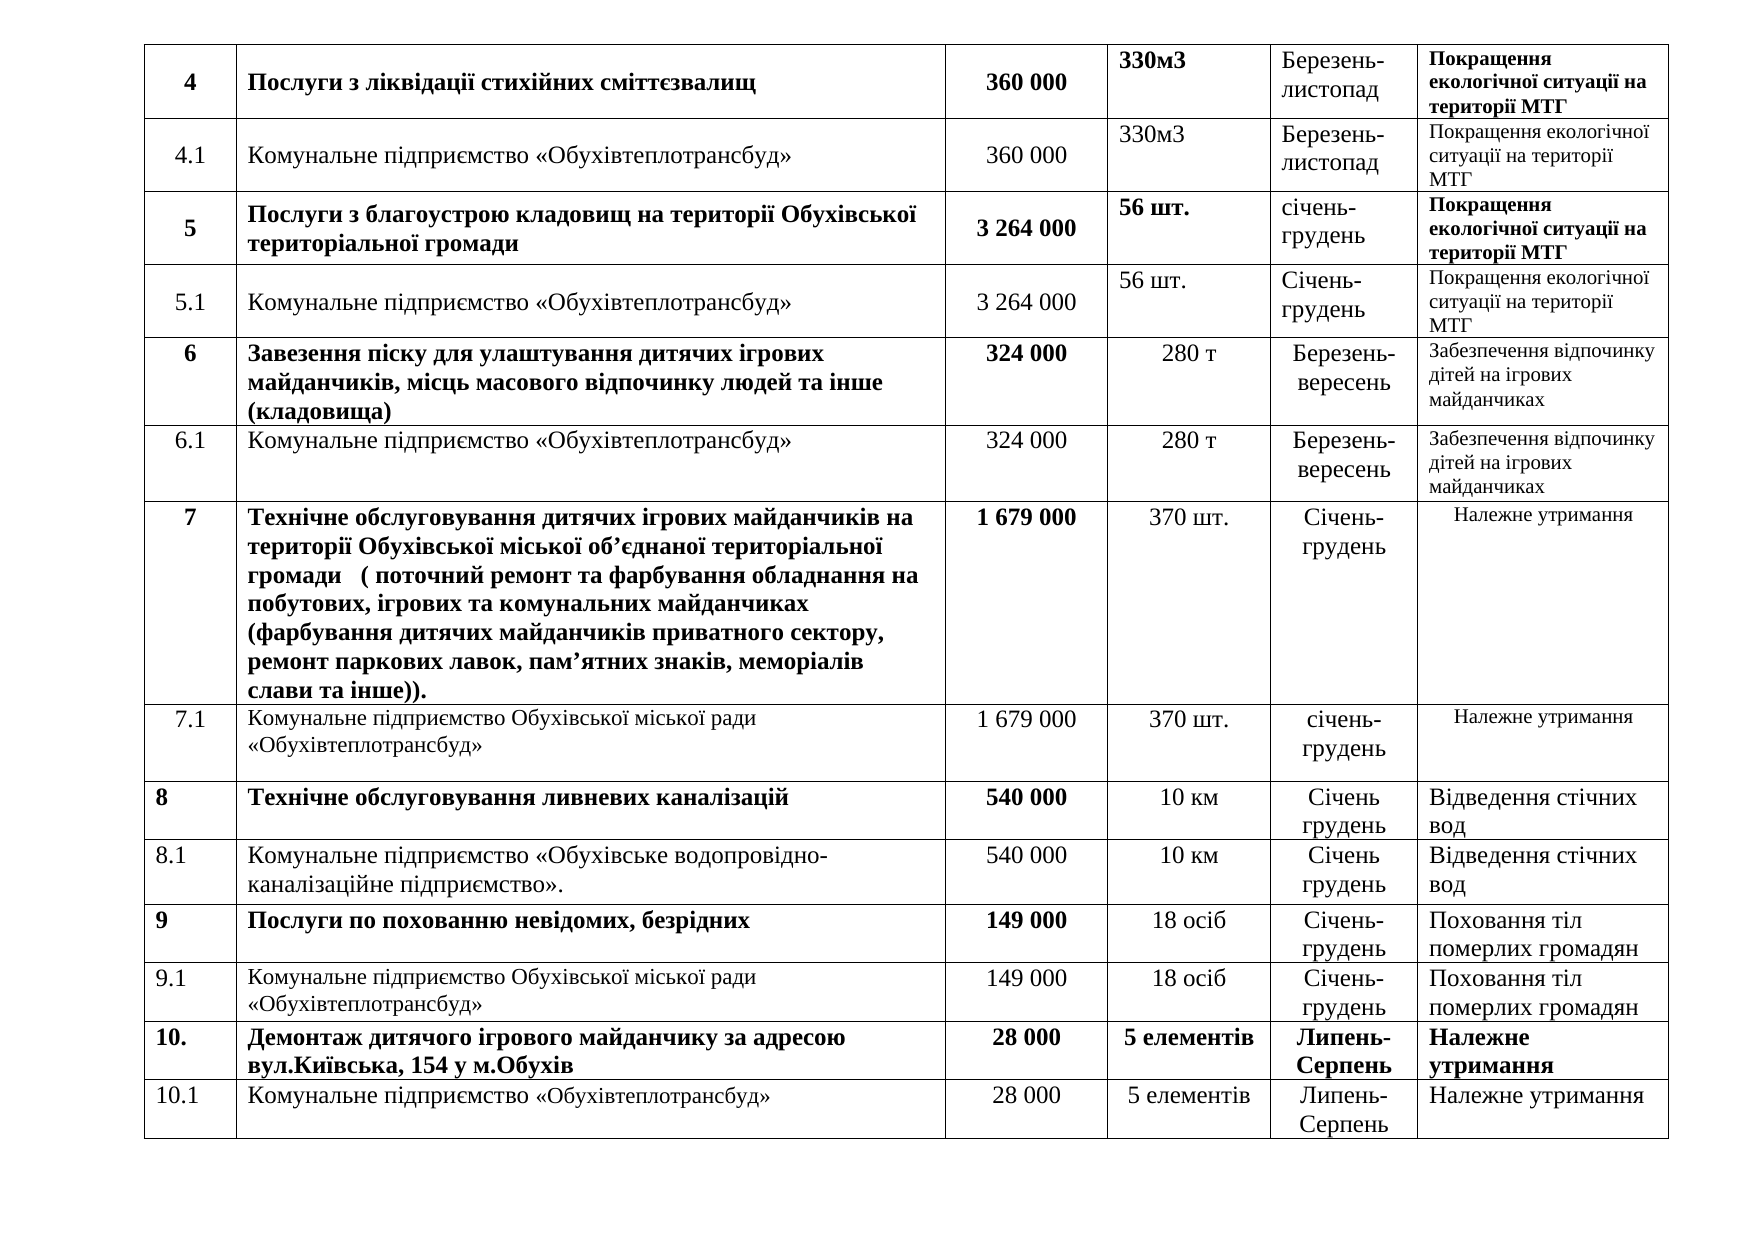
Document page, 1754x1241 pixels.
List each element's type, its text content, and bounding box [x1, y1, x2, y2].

table_cell 56 шт. [1108, 192, 1270, 264]
table_cell 4.1 [145, 119, 236, 191]
table_cell 3 264 000 [946, 192, 1107, 264]
table_cell Січень грудень [1271, 782, 1417, 839]
table_cell Комунальне підприємство «Обухівтеплотрансбуд» [237, 426, 945, 501]
table_cell Відведення стічних вод [1418, 782, 1668, 839]
table_cell 1 679 000 [946, 705, 1107, 781]
table_cell Комунальне підприємство Обухівської міської ради «Обухівтеплотрансбуд» [237, 963, 945, 1021]
table_cell 8.1 [145, 840, 236, 904]
table_cell Забезпечення відпочинку дітей на ігрових майданчиках [1418, 426, 1668, 501]
table_cell 56 шт. [1108, 265, 1270, 337]
table_cell Березень-листопад [1271, 45, 1417, 118]
table_cell 9.1 [145, 963, 236, 1021]
table_cell Демонтаж дитячого ігрового майданчику за адресою вул.Київська, 154 у м.Обухів [237, 1022, 945, 1079]
table_cell 540 000 [946, 782, 1107, 839]
table_cell Січень- грудень [1271, 502, 1417, 703]
table_cell Комунальне підприємство Обухівської міської ради «Обухівтеплотрансбуд» [237, 705, 945, 781]
table_cell 540 000 [946, 840, 1107, 904]
table_cell 5 [145, 192, 236, 264]
table_cell Поховання тіл померлих громадян [1418, 905, 1668, 962]
table_cell 360 000 [946, 119, 1107, 191]
table_cell 370 шт. [1108, 502, 1270, 703]
table_cell Належне утримання [1418, 1022, 1668, 1079]
table_cell Покращення екологічної ситуації на території МТГ [1418, 45, 1668, 118]
table_cell січень-грудень [1271, 705, 1417, 781]
table_cell 330м3 [1108, 119, 1270, 191]
table_cell Технічне обслуговування ливневих каналізацій [237, 782, 945, 839]
table_cell Належне утримання [1418, 502, 1668, 703]
table_cell 5 елементів [1108, 1080, 1270, 1138]
table_cell 3 264 000 [946, 265, 1107, 337]
table_cell Покращення екологічної ситуації на території МТГ [1418, 265, 1668, 337]
table_cell 18 осіб [1108, 963, 1270, 1021]
table_cell Покращення екологічної ситуації на території МТГ [1418, 119, 1668, 191]
table_cell 28 000 [946, 1022, 1107, 1079]
table_cell 9 [145, 905, 236, 962]
table_cell Березень-вересень [1271, 426, 1417, 501]
table_cell 6.1 [145, 426, 236, 501]
table_cell Покращення екологічної ситуації на території МТГ [1418, 192, 1668, 264]
table_cell Січень- грудень [1271, 905, 1417, 962]
table_cell 10.1 [145, 1080, 236, 1138]
table_cell 8 [145, 782, 236, 839]
table_cell 370 шт. [1108, 705, 1270, 781]
table_cell 28 000 [946, 1080, 1107, 1138]
table_cell 280 т [1108, 338, 1270, 424]
table_cell Березень-листопад [1271, 119, 1417, 191]
table_cell 280 т [1108, 426, 1270, 501]
table_cell Січень-грудень [1271, 265, 1417, 337]
table_cell 6 [145, 338, 236, 424]
table_cell Послуги з благоустрою кладовищ на території Обухівської територіальної громади [237, 192, 945, 264]
table_cell 324 000 [946, 426, 1107, 501]
table_cell 10 км [1108, 840, 1270, 904]
table_cell Послуги з ліквідації стихійних сміттєзвалищ [237, 45, 945, 118]
table_cell Належне утримання [1418, 705, 1668, 781]
table_cell 324 000 [946, 338, 1107, 424]
table_cell Поховання тіл померлих громадян [1418, 963, 1668, 1021]
table_cell 7.1 [145, 705, 236, 781]
table_cell Послуги по похованню невідомих, безрідних [237, 905, 945, 962]
table_cell 7 [145, 502, 236, 703]
table_cell Завезення піску для улаштування дитячих ігрових майданчиків, місць масового відпочинку людей та інше (кладовища) [237, 338, 945, 424]
table_cell 4 [145, 45, 236, 118]
table_cell Забезпечення відпочинку дітей на ігрових майданчиках [1418, 338, 1668, 424]
table_cell 10. [145, 1022, 236, 1079]
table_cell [237, 1080, 945, 1138]
table_cell 360 000 [946, 45, 1107, 118]
table_cell Січень- грудень [1271, 963, 1417, 1021]
table_cell 330м3 [1108, 45, 1270, 118]
table_cell Березень-вересень [1271, 338, 1417, 424]
table_cell Липень-Серпень [1271, 1080, 1417, 1138]
table_cell Січень грудень [1271, 840, 1417, 904]
table_cell 149 000 [946, 963, 1107, 1021]
table_cell 5.1 [145, 265, 236, 337]
table_cell Належне утримання [1418, 1080, 1668, 1138]
table_cell 5 елементів [1108, 1022, 1270, 1079]
table_cell Технічне обслуговування дитячих ігрових майданчиків на території Обухівської міської об’єднаної територіальної громади ( поточний ремонт та фарбування обладнання на побутових, ігрових та комунальних майданчиках (фарбування дитячих майданчиків приватного сектору, ремонт паркових лавок, пам’ятних знаків, меморіалів слави та інше)). [237, 502, 945, 703]
table_cell Комунальне підприємство «Обухівське водопровідно-каналізаційне підприємство». [237, 840, 945, 904]
table_cell 1 679 000 [946, 502, 1107, 703]
table_cell 18 осіб [1108, 905, 1270, 962]
table_cell Липень-Серпень [1271, 1022, 1417, 1079]
table_cell Комунальне підприємство «Обухівтеплотрансбуд» [237, 265, 945, 337]
table_cell січень-грудень [1271, 192, 1417, 264]
table_cell Комунальне підприємство «Обухівтеплотрансбуд» [237, 119, 945, 191]
table_cell 149 000 [946, 905, 1107, 962]
table_cell 10 км [1108, 782, 1270, 839]
table_cell Відведення стічних вод [1418, 840, 1668, 904]
